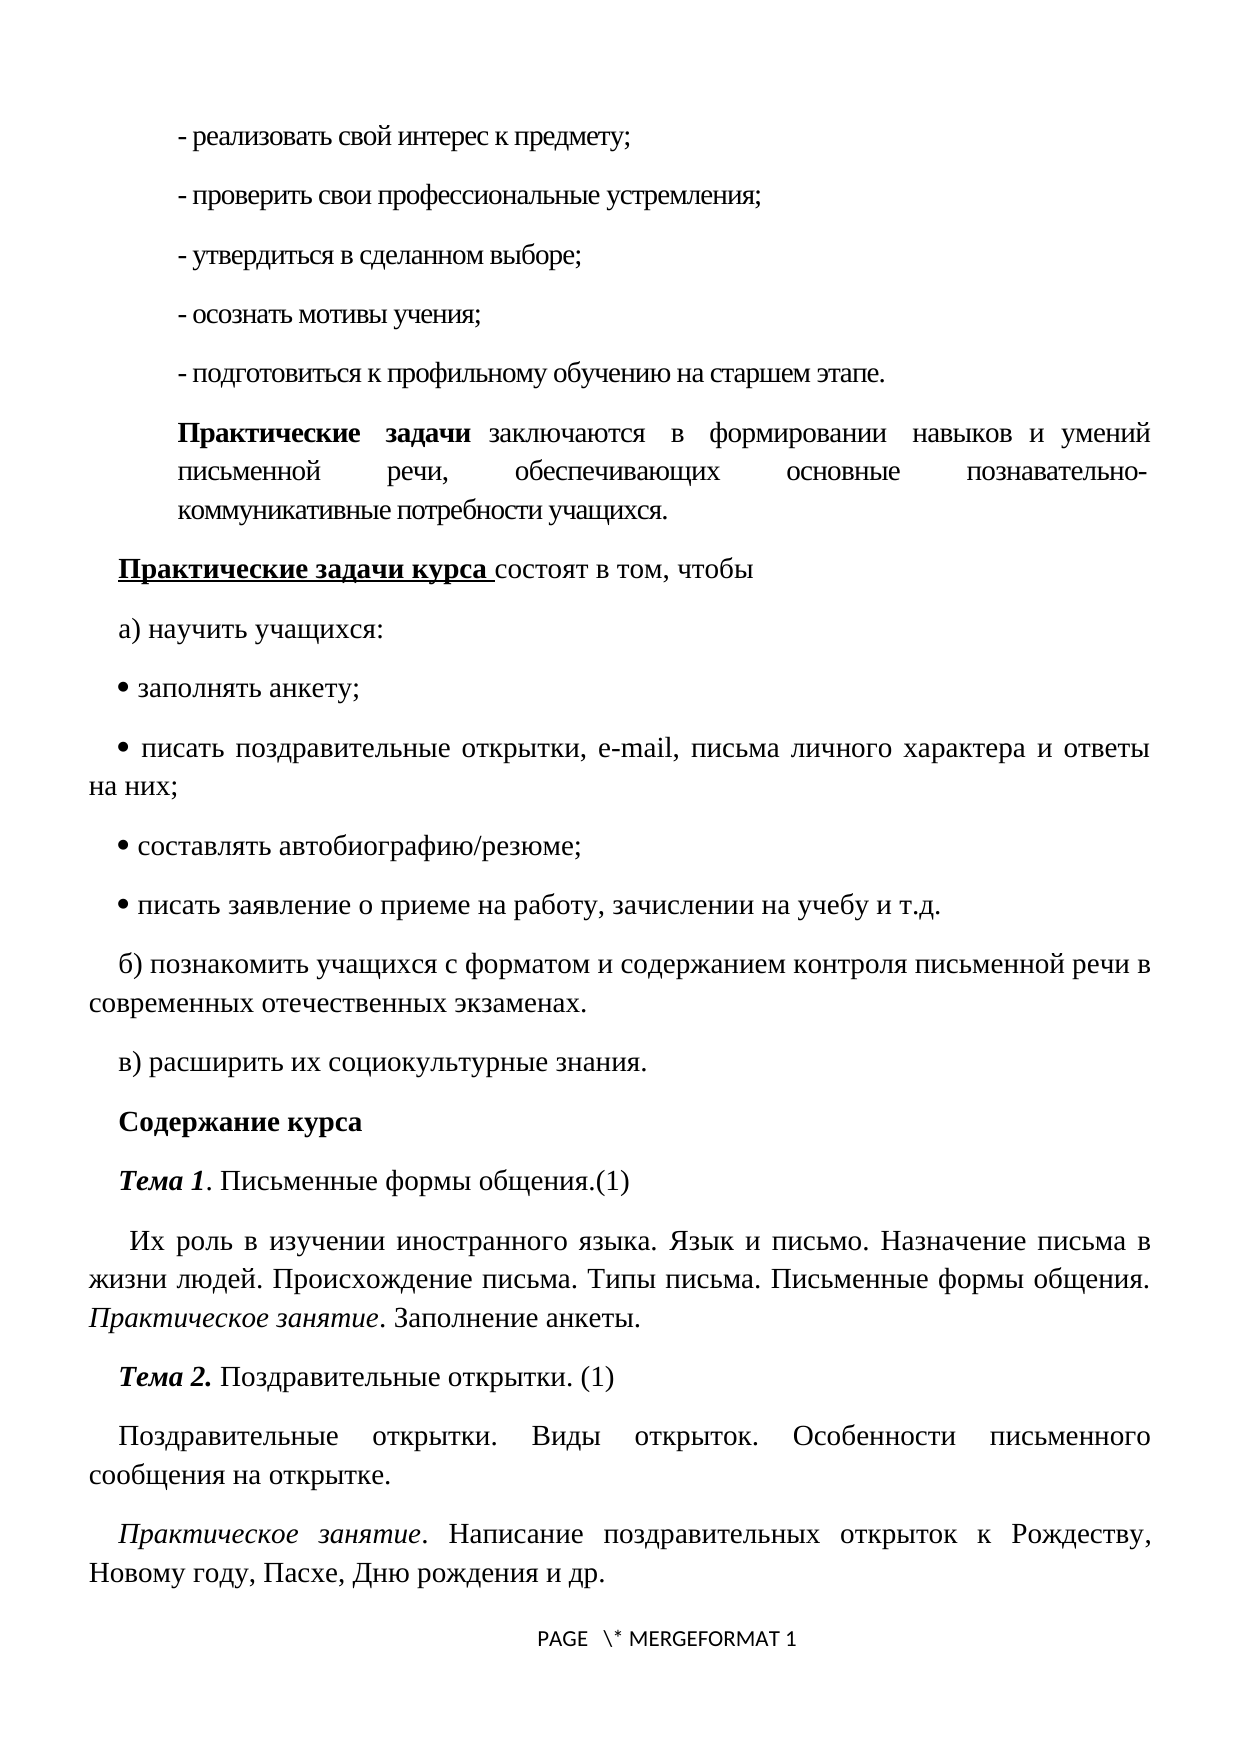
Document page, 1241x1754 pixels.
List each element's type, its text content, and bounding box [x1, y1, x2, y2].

text Практическое занятие. Написание поздравительных открыток к Рождеству, Новому году, Пасхе, Дню рождения и др. [88, 1516, 1152, 1588]
text - подготовиться к профильному обучению на старшем этапе. [177, 356, 1152, 389]
text Поздравительные открытки. Виды открыток. Особенности письменного сообщения на открытке. [88, 1418, 1152, 1491]
text в) расширить их социокультурные знания. [88, 1044, 1152, 1078]
text - утвердиться в сделанном выборе; [177, 237, 1152, 270]
text Практические задачи курса состоят в том, чтобы [88, 551, 1152, 585]
text Содержание курса [88, 1104, 1152, 1137]
text - осознать мотивы учения; [177, 296, 1152, 330]
text заполнять анкету; [88, 670, 1152, 704]
text - проверить свои профессиональные устремления; [177, 177, 1152, 211]
text - реализовать свой интерес к предмету; [177, 118, 1152, 152]
text а) научить учащихся: [88, 611, 1152, 644]
text Тема 2. Поздравительные открытки. (1) [88, 1359, 1152, 1393]
text писать заявление о приеме на работу, зачислении на учебу и т.д. [88, 887, 1152, 921]
text Тема 1. Письменные формы общения.(1) [88, 1163, 1152, 1197]
text Практические задачи заключаются в формировании навыков и умений письменной речи, обеспечивающих основные познавательно-коммуникативные потребности учащихся. [177, 415, 1152, 526]
text писать поздравительные открытки, e-mail, письма личного характера и ответы на них; [88, 730, 1152, 802]
text б) познакомить учащихся с форматом и содержанием контроля письменной речи в современных отечественных экзаменах. [88, 947, 1152, 1019]
text Их роль в изучении иностранного языка. Язык и письмо. Назначение письма в жизни людей. Происхождение письма. Типы письма. Письменные формы общения. Практическое занятие. Заполнение анкеты. [88, 1223, 1152, 1333]
text составлять автобиографию/резюме; [88, 828, 1152, 861]
